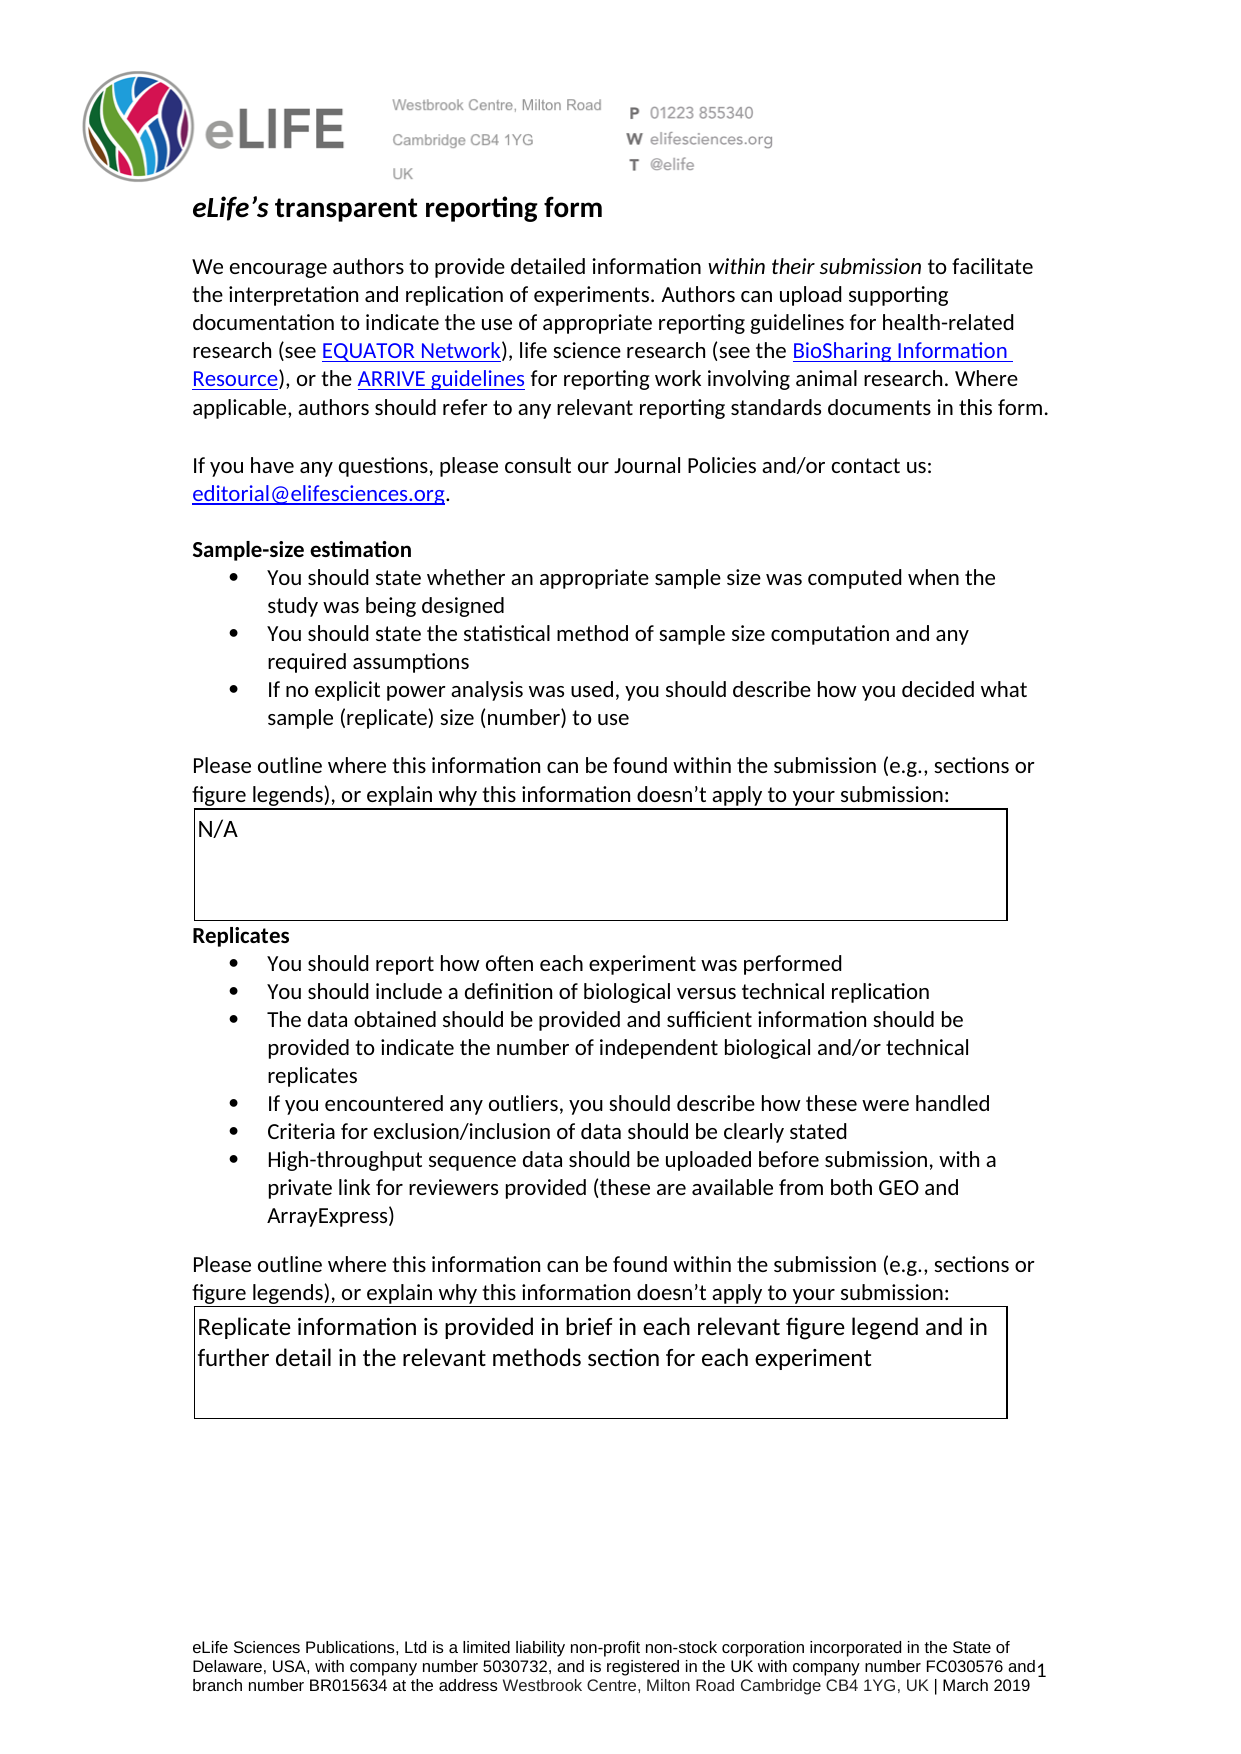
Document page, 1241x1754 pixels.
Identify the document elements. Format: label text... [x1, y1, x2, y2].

text N/A [195, 811, 1006, 846]
list If no explicit power analysis was used, you should describe how you decided what sample (replicate) size (number) to use [229, 675, 1053, 731]
list You should report how often each experiment was performed [229, 949, 1053, 977]
text If you have any questions, please consult our Journal Policies and/or contact us: editorial@elifesciences.org. [192, 451, 1053, 507]
text Replicates [192, 836, 1053, 949]
text Sample-size estimation [192, 535, 1053, 563]
list You should state the statistical method of sample size computation and any required assumptions [229, 619, 1053, 675]
list You should state whether an appropriate sample size was computed when the study was being designed [229, 563, 1053, 619]
list The data obtained should be provided and sufficient information should be provided to indicate the number of independent biological and/or technical replicates [229, 1005, 1053, 1089]
list You should include a definition of biological versus technical replication [229, 977, 1053, 1005]
picture [73, 59, 784, 189]
list High-throughput sequence data should be uploaded before submission, with a private link for reviewers provided (these are available from both GEO and ArrayExpress) [229, 1145, 1053, 1229]
text eLife’s transparent reporting form [192, 189, 1053, 224]
list If you encountered any outliers, you should describe how these were handled [229, 1089, 1053, 1117]
list Criteria for exclusion/inclusion of data should be clearly stated [229, 1117, 1053, 1145]
text Replicate information is provided in brief in each relevant figure legend and in further detail in the relevant methods section for each experiment [195, 1309, 1006, 1375]
text We encourage authors to provide detailed information within their submission to facilitate the interpretation and replication of experiments. Authors can upload supporting documentation to indicate the use of appropriate reporting guidelines for health-related research (see EQUATOR Network), life science research (see the BioSharing Information Resource), or the ARRIVE guidelines for reporting work involving animal research. Where applicable, authors should refer to any relevant reporting standards documents in this form. [192, 252, 1053, 421]
